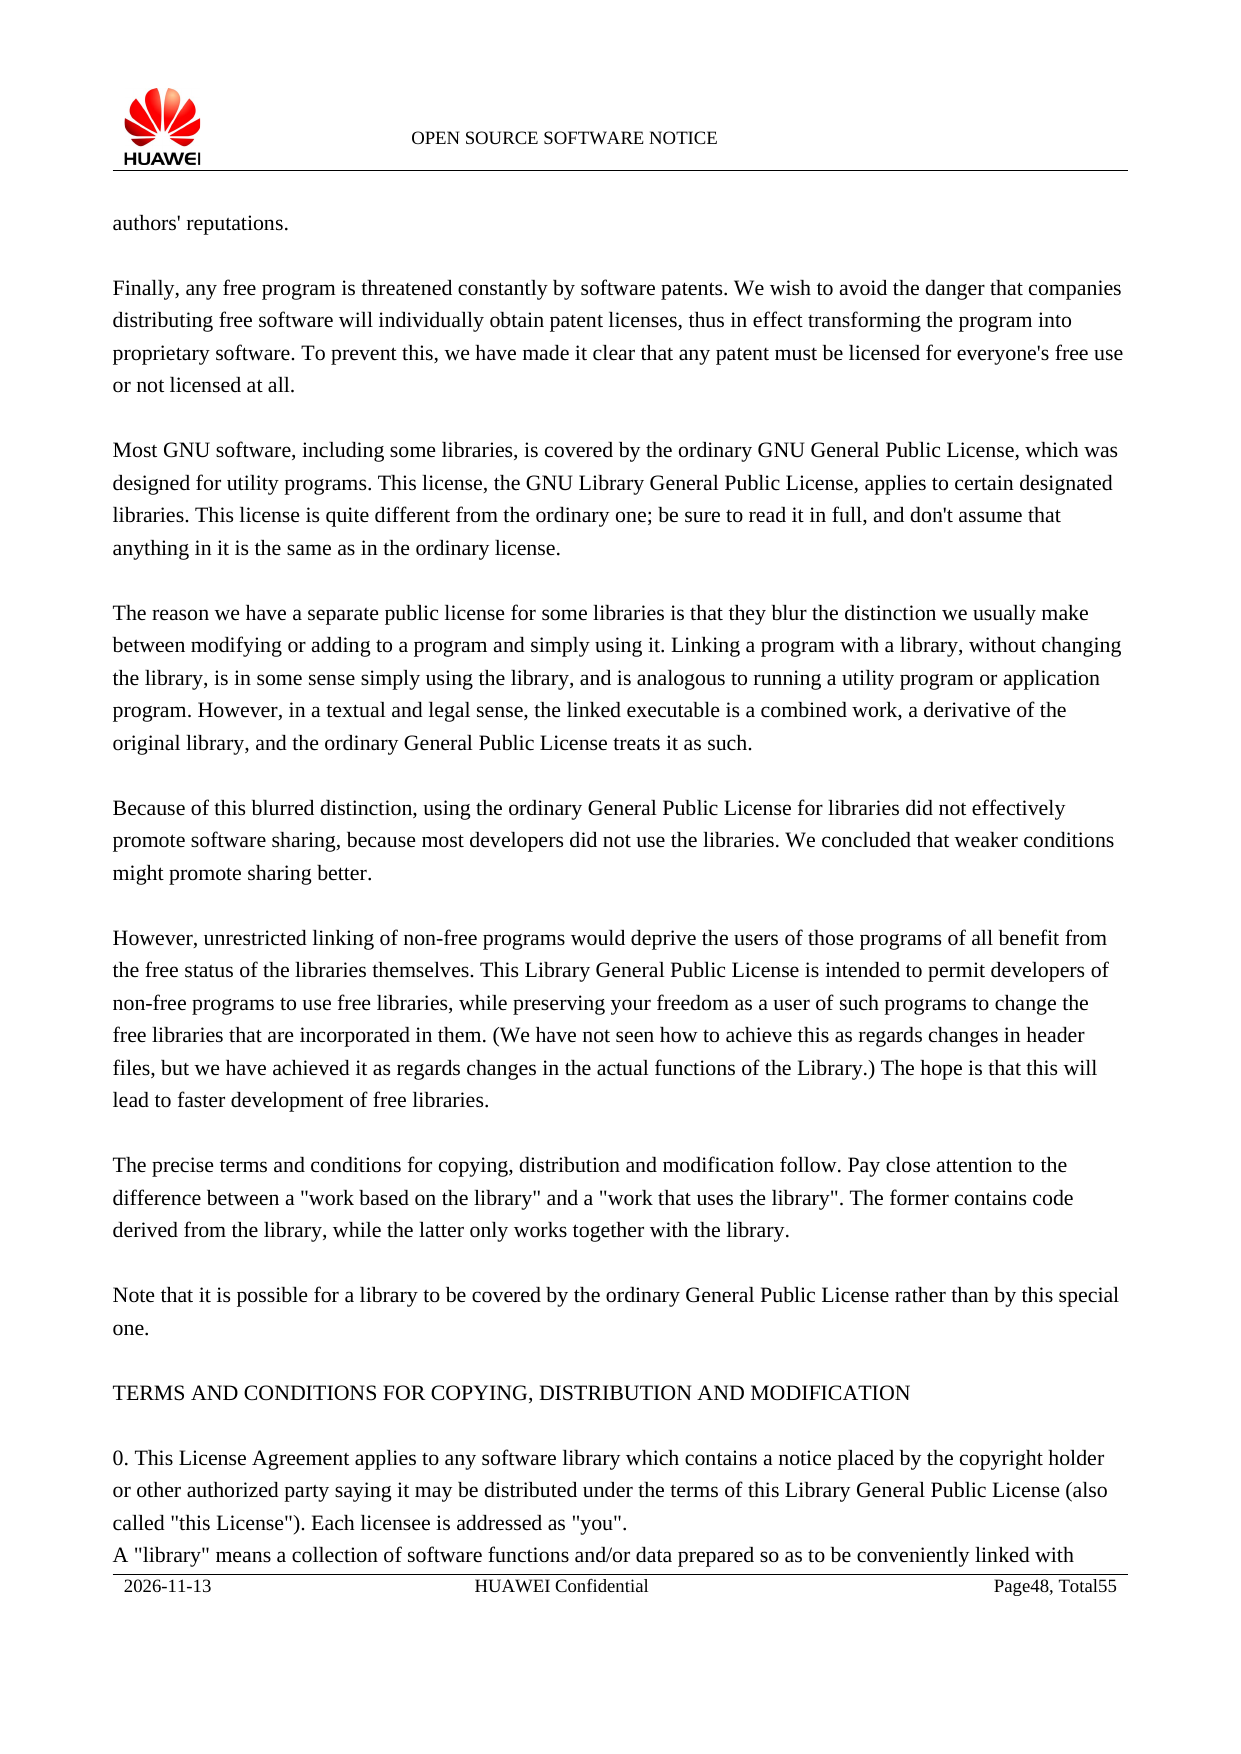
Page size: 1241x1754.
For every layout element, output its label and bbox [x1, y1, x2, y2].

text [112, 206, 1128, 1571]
picture [124, 88, 201, 165]
